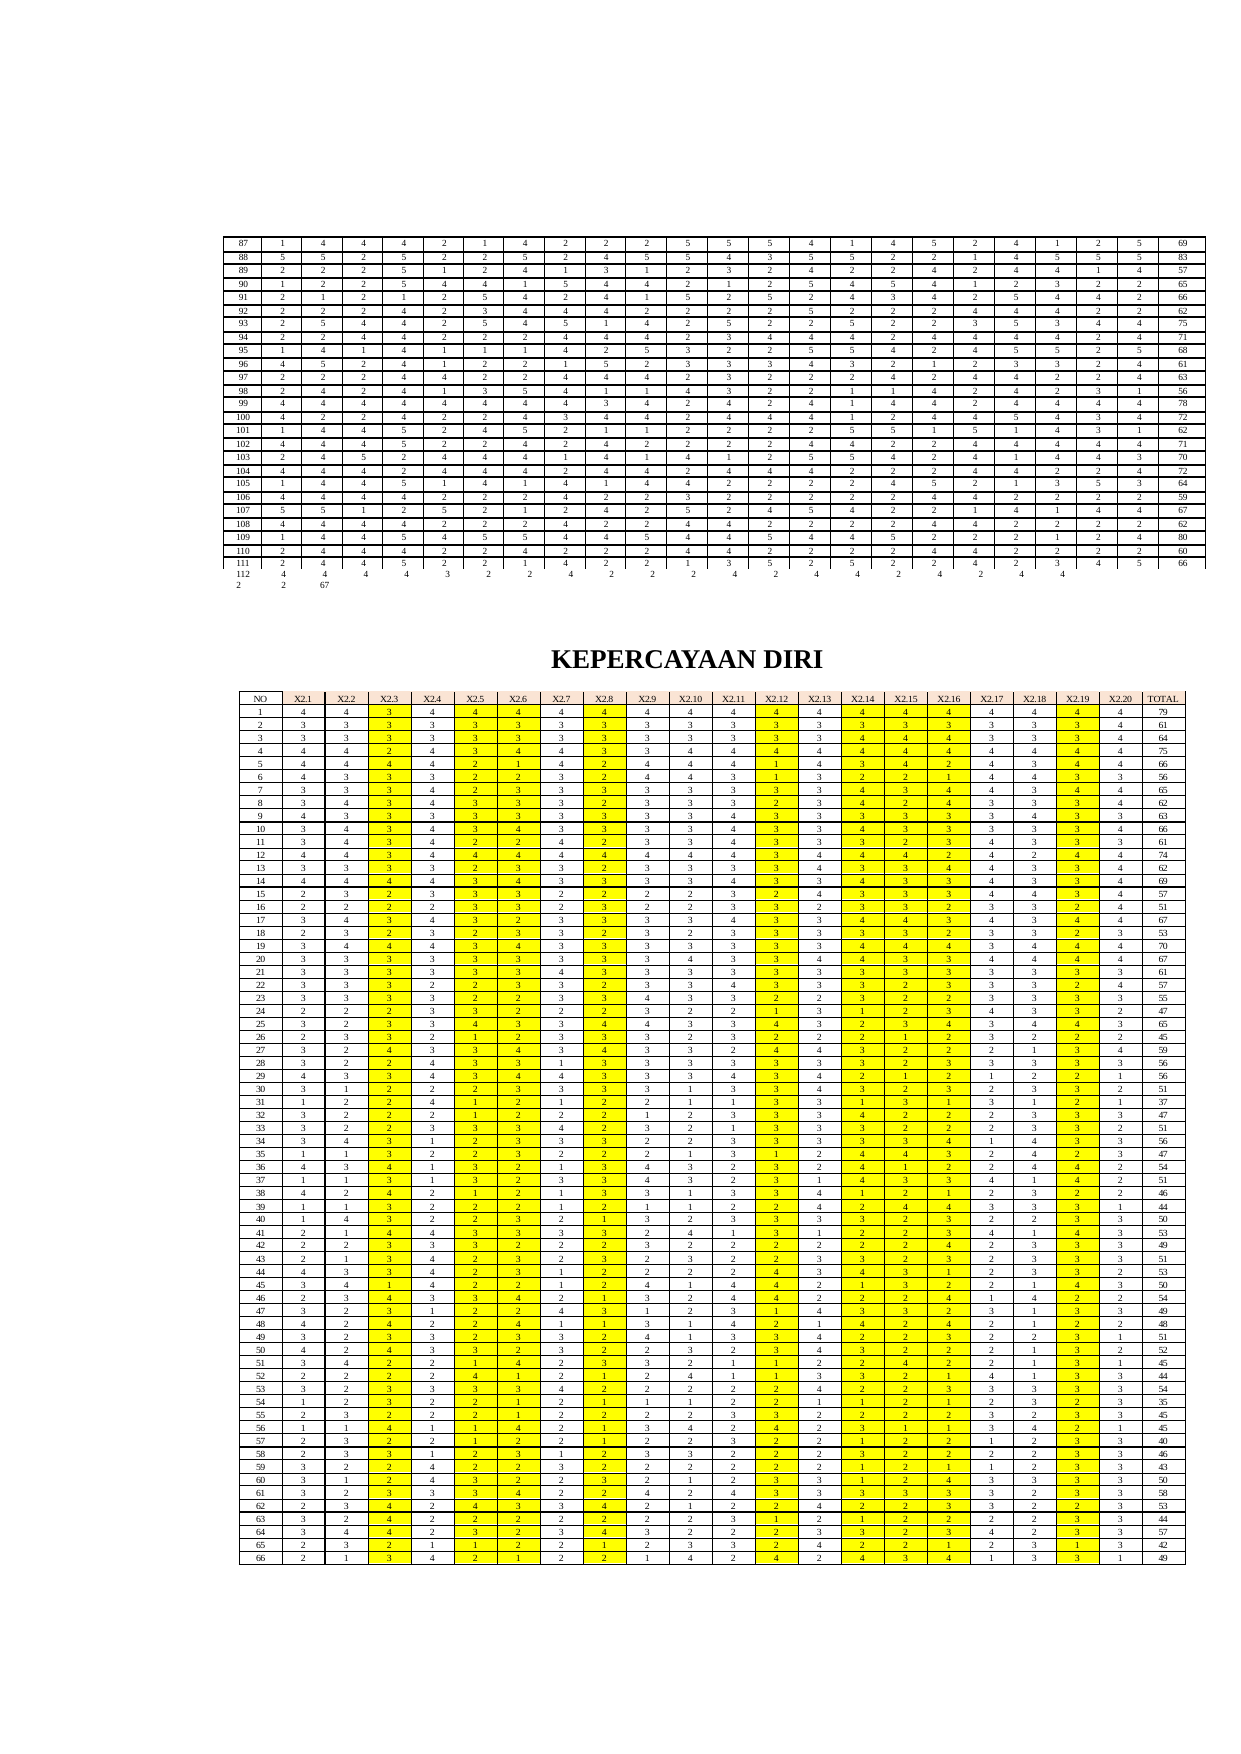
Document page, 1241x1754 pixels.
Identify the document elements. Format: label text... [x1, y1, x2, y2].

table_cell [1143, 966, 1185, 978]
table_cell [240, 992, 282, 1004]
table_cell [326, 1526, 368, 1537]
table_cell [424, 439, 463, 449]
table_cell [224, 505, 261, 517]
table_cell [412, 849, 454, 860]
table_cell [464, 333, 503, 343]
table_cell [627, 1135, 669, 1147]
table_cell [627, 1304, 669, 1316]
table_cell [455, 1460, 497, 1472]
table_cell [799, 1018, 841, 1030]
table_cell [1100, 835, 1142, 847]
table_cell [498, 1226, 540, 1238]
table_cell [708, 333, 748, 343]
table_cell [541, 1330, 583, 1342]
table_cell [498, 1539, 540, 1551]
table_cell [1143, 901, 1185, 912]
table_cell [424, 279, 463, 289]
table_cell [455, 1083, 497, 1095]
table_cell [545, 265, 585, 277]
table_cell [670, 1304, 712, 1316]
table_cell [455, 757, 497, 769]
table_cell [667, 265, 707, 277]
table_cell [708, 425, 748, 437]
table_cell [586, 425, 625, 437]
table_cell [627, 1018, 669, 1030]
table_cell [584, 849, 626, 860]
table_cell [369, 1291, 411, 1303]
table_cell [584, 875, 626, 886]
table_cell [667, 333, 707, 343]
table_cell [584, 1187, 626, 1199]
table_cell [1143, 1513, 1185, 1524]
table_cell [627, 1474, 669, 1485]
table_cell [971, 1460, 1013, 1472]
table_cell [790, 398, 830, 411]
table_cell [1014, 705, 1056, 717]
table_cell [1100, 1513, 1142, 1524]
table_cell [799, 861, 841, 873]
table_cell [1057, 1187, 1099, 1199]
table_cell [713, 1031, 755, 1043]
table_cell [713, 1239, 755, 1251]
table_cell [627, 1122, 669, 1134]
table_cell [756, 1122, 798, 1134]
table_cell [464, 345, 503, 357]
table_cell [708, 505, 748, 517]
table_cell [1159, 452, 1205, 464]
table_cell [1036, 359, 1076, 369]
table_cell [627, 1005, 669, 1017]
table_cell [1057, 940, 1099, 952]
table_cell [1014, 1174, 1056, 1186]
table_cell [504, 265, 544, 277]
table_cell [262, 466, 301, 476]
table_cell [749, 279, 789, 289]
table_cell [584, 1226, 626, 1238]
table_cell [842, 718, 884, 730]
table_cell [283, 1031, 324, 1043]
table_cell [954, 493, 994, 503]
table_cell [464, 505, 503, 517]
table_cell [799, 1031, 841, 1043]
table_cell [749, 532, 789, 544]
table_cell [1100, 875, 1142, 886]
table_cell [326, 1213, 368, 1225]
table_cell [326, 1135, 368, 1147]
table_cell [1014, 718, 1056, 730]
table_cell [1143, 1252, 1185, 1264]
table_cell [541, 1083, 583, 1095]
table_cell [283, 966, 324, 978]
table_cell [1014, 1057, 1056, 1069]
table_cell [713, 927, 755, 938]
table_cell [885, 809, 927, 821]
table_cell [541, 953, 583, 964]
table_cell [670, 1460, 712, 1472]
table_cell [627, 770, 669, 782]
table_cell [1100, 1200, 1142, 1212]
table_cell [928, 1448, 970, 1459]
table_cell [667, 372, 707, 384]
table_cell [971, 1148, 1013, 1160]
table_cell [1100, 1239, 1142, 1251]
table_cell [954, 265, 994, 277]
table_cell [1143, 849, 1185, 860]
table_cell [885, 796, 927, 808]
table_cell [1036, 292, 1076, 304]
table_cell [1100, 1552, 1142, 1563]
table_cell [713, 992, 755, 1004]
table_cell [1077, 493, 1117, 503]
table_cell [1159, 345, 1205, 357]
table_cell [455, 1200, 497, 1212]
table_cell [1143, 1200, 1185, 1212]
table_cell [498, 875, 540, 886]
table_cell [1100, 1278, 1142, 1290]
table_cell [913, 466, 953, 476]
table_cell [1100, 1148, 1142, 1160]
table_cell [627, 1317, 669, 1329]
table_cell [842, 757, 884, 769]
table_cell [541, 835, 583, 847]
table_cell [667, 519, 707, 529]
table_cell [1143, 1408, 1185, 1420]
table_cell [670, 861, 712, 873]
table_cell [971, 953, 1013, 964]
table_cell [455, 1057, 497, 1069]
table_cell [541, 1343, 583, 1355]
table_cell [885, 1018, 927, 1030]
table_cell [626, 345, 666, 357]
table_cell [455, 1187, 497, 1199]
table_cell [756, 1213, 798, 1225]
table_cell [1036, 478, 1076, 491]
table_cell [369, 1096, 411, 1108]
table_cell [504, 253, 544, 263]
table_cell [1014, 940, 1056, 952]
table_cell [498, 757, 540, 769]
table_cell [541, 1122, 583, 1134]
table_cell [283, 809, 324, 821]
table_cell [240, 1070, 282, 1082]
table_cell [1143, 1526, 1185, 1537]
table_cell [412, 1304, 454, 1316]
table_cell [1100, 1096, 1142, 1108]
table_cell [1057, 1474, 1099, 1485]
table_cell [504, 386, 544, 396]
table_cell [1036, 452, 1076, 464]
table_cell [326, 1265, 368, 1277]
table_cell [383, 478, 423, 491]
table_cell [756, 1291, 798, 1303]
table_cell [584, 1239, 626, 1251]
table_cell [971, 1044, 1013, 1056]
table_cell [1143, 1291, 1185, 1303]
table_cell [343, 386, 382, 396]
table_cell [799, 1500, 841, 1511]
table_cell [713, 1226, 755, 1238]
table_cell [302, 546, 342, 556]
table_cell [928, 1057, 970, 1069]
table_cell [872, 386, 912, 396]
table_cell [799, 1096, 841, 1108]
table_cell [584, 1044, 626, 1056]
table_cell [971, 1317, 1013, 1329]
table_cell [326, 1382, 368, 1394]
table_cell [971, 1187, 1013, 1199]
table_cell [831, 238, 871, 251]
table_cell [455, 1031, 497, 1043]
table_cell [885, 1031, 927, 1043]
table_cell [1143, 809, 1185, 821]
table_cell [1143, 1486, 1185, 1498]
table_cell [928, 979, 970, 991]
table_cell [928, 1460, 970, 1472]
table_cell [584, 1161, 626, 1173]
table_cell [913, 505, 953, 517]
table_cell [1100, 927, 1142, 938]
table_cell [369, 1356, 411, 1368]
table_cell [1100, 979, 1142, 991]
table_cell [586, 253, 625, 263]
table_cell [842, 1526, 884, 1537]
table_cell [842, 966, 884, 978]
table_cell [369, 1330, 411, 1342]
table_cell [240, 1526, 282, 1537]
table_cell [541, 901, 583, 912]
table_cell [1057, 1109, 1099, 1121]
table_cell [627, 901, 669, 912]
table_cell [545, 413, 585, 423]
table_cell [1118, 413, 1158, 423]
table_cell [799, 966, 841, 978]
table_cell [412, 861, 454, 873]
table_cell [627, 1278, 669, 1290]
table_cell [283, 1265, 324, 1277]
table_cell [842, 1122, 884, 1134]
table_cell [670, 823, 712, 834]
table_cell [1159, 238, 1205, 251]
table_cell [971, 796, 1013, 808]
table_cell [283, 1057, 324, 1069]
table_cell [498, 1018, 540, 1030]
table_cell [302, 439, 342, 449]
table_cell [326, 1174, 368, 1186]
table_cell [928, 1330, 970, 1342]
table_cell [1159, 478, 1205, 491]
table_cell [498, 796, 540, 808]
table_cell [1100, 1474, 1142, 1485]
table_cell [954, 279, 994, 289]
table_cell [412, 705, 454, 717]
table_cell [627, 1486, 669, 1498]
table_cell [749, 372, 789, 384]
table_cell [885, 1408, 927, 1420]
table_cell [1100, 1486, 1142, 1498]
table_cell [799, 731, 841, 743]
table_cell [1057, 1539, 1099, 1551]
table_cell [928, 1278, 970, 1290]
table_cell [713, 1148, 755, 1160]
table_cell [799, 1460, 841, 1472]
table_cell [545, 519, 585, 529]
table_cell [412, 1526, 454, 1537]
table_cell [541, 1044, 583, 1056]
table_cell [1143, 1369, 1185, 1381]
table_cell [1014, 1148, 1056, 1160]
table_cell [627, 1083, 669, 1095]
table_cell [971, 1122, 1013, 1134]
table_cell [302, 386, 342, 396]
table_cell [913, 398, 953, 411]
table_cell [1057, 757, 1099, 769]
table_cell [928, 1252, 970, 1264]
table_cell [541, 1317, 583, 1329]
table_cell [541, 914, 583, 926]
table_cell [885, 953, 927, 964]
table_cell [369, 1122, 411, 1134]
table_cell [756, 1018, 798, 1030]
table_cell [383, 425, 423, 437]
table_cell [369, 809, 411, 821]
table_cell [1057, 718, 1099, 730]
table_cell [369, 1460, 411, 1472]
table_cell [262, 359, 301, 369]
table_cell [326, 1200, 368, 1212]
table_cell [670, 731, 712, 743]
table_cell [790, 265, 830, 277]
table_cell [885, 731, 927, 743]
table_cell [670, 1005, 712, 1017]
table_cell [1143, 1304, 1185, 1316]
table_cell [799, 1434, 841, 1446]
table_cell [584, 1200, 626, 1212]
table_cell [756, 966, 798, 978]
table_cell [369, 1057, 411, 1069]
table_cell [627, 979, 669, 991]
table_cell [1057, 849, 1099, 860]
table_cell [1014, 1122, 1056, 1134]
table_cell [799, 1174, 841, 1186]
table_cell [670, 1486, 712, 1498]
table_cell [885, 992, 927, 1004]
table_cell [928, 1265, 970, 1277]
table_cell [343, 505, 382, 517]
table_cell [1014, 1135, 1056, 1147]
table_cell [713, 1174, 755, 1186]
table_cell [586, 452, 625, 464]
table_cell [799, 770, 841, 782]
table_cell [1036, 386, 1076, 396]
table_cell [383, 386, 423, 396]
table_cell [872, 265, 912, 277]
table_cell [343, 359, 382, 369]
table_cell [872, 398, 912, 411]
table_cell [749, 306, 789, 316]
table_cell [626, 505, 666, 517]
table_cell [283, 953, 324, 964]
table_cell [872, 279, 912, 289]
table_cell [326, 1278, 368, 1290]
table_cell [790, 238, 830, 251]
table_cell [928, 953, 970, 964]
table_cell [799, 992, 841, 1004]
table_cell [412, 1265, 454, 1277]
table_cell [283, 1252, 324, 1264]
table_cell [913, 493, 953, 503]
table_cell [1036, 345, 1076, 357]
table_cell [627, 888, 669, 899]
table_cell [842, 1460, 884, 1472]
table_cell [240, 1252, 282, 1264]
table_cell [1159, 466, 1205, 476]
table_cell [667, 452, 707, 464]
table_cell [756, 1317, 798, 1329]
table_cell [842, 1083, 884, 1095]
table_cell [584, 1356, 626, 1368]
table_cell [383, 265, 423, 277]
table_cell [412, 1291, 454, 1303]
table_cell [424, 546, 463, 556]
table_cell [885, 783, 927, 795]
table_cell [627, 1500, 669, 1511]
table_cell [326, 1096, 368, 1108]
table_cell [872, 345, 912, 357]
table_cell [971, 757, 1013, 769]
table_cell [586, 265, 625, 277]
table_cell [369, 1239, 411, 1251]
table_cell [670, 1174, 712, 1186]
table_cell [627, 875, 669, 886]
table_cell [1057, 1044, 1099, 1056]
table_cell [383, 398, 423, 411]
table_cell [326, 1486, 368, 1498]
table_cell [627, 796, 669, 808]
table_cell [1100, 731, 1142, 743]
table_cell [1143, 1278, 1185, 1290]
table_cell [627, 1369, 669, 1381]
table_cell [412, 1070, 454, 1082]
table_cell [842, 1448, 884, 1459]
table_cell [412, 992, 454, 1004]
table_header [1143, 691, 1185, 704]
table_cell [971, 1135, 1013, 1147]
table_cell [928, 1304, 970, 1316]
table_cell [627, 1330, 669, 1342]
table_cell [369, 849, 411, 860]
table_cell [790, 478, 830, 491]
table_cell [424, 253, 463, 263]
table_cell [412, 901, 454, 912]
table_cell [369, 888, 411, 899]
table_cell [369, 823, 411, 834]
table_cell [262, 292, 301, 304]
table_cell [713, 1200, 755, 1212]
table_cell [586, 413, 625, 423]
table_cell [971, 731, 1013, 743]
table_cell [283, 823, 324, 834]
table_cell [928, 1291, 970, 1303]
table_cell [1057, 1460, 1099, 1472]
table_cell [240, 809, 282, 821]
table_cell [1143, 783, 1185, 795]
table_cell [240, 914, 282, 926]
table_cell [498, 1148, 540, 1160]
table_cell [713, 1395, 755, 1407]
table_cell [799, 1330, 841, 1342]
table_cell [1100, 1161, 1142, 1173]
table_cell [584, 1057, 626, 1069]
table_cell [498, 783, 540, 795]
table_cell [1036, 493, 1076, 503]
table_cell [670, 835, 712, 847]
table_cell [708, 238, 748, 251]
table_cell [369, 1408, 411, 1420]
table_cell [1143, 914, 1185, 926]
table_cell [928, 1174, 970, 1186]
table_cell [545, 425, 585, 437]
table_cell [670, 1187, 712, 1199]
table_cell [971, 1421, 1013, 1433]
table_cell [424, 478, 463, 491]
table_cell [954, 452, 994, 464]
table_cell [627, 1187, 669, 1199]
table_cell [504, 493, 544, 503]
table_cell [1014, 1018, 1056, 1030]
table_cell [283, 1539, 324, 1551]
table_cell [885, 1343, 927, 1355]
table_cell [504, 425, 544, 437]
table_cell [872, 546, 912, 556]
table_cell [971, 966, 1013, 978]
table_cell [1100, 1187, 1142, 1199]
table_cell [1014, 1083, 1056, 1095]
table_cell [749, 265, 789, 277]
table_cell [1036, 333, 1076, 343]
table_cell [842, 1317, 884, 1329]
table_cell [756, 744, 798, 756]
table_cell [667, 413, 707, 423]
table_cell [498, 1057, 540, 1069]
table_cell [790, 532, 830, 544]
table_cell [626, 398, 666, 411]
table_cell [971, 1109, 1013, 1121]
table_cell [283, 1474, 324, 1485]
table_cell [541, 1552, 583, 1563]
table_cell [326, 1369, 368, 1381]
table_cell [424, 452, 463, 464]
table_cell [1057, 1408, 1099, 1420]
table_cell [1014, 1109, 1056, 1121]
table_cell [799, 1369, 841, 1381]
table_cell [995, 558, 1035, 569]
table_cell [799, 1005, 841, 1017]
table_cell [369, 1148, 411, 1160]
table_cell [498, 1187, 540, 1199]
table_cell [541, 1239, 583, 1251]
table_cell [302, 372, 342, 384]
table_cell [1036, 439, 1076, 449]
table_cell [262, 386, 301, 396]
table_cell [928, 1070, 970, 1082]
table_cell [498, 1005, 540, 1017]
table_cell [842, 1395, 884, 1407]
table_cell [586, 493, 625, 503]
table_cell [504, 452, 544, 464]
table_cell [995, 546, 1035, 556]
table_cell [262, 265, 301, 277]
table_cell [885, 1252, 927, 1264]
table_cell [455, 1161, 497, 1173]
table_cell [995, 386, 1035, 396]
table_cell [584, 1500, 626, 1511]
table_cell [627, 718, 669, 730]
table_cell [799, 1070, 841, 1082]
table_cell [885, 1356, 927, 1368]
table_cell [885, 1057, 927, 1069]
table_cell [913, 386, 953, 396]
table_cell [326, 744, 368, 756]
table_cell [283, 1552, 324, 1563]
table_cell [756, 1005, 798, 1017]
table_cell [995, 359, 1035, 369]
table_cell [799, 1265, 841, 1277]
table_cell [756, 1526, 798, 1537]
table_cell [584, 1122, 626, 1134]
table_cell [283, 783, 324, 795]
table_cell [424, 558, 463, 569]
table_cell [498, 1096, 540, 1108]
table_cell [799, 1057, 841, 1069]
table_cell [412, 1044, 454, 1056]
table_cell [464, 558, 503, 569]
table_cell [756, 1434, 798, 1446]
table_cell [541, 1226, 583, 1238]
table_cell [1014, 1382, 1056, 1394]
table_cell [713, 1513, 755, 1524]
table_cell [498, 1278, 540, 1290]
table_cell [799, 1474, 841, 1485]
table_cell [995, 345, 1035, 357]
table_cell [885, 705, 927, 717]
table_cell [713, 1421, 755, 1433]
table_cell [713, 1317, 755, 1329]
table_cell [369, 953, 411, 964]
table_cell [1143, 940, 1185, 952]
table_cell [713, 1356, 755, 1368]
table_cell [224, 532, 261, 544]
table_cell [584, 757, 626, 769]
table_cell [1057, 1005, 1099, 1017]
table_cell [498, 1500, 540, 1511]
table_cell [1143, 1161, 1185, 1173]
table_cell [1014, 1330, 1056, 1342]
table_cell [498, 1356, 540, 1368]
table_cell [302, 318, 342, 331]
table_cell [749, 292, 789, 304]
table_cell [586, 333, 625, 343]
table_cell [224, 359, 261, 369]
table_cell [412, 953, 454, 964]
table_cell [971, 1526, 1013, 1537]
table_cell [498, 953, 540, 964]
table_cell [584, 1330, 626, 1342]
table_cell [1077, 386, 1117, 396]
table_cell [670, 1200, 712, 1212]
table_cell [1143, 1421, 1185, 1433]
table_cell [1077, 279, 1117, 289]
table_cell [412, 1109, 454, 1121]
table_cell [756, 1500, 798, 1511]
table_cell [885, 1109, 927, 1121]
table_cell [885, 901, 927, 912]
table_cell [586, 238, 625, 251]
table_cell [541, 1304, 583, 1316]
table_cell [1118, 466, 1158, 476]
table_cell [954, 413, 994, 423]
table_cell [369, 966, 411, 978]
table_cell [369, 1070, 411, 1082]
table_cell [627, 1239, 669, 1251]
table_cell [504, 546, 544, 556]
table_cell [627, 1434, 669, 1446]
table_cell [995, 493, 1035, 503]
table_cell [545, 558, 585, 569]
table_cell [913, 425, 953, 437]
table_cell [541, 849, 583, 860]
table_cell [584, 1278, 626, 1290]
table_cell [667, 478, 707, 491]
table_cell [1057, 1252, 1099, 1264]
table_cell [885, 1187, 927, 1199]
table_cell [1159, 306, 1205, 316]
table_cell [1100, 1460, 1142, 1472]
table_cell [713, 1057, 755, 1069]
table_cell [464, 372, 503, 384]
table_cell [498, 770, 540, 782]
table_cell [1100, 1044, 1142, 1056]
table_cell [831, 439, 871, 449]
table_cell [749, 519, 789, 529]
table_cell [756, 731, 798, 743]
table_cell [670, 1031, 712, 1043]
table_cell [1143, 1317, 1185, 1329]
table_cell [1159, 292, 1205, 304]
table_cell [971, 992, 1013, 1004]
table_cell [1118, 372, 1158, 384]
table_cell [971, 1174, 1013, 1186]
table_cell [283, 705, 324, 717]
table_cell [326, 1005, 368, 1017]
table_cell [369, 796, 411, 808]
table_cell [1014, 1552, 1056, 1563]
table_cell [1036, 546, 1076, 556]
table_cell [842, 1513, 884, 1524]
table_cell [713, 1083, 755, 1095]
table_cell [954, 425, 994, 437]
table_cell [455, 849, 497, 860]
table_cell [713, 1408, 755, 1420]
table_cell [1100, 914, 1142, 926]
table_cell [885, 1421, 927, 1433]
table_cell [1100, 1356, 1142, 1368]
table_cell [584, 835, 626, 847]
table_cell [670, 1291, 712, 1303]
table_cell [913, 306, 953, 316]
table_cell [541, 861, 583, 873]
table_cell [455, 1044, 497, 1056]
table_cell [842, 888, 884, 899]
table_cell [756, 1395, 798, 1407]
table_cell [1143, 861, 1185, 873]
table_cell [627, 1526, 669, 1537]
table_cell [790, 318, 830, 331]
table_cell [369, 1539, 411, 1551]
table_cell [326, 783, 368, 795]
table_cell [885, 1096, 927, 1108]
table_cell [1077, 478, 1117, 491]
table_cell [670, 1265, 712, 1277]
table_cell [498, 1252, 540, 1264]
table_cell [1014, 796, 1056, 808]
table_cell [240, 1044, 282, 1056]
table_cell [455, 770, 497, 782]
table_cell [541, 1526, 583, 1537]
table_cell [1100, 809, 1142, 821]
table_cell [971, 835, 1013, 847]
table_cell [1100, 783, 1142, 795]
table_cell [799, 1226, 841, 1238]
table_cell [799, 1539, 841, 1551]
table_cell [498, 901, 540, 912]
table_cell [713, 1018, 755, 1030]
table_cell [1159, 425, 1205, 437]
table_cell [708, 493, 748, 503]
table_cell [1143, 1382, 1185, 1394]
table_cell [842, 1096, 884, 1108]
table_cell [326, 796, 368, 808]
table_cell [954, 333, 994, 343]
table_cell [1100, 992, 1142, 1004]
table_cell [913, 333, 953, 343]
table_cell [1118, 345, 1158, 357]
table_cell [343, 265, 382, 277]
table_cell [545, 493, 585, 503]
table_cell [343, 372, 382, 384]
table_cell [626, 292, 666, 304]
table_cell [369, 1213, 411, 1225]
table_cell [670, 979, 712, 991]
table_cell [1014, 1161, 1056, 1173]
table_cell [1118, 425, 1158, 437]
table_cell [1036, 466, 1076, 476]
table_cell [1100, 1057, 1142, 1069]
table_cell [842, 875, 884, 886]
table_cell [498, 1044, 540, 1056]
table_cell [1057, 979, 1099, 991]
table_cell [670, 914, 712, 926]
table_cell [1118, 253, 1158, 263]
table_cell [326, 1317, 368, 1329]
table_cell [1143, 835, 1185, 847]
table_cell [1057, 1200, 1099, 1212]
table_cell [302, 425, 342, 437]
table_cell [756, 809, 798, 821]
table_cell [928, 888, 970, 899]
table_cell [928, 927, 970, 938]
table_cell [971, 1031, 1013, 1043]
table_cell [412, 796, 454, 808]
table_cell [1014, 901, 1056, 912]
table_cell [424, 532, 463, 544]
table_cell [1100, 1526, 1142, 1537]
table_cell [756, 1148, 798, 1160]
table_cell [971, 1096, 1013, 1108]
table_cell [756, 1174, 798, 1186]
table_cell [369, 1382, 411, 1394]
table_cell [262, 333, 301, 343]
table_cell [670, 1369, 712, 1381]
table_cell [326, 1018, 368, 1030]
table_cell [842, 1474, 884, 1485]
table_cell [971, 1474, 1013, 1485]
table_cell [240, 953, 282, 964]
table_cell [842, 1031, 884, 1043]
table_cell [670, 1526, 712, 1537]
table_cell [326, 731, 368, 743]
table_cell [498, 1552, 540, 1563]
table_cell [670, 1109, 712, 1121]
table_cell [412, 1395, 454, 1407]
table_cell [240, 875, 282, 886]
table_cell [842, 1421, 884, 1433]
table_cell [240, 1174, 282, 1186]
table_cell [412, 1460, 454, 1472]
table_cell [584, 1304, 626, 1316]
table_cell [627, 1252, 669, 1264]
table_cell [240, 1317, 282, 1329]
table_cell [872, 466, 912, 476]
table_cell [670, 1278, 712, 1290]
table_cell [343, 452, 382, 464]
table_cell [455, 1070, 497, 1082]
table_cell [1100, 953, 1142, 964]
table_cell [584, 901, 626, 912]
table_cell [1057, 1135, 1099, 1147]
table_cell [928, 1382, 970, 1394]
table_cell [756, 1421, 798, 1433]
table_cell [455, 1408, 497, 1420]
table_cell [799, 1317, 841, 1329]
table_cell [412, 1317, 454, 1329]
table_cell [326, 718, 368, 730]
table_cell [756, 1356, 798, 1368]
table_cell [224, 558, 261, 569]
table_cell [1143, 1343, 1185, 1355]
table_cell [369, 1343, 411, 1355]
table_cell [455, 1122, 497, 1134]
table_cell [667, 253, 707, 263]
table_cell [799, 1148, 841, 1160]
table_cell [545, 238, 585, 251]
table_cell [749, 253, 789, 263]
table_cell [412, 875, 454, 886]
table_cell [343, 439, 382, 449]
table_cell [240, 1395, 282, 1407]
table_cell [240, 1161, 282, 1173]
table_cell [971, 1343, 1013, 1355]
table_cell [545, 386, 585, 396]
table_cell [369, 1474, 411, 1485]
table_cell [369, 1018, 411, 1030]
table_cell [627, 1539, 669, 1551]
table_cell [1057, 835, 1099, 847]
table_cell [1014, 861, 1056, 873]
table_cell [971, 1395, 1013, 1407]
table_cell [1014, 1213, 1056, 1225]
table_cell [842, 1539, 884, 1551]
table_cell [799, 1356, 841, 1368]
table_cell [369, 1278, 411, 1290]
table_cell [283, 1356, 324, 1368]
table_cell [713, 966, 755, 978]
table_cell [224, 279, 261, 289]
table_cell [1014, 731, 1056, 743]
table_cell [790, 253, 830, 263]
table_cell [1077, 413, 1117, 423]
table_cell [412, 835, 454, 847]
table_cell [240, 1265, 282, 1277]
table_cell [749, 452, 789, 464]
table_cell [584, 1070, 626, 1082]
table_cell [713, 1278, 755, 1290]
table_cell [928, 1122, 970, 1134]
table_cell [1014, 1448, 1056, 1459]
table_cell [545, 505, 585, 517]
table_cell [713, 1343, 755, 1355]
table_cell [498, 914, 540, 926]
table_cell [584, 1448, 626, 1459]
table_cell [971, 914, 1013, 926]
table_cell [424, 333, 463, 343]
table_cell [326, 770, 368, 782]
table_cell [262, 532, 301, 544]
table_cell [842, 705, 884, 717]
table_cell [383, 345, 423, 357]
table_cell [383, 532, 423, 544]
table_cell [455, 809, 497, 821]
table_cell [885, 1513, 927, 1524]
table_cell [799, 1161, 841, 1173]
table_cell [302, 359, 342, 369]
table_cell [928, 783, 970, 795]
list KEPERCAYAAN DIRI [311, 643, 1063, 674]
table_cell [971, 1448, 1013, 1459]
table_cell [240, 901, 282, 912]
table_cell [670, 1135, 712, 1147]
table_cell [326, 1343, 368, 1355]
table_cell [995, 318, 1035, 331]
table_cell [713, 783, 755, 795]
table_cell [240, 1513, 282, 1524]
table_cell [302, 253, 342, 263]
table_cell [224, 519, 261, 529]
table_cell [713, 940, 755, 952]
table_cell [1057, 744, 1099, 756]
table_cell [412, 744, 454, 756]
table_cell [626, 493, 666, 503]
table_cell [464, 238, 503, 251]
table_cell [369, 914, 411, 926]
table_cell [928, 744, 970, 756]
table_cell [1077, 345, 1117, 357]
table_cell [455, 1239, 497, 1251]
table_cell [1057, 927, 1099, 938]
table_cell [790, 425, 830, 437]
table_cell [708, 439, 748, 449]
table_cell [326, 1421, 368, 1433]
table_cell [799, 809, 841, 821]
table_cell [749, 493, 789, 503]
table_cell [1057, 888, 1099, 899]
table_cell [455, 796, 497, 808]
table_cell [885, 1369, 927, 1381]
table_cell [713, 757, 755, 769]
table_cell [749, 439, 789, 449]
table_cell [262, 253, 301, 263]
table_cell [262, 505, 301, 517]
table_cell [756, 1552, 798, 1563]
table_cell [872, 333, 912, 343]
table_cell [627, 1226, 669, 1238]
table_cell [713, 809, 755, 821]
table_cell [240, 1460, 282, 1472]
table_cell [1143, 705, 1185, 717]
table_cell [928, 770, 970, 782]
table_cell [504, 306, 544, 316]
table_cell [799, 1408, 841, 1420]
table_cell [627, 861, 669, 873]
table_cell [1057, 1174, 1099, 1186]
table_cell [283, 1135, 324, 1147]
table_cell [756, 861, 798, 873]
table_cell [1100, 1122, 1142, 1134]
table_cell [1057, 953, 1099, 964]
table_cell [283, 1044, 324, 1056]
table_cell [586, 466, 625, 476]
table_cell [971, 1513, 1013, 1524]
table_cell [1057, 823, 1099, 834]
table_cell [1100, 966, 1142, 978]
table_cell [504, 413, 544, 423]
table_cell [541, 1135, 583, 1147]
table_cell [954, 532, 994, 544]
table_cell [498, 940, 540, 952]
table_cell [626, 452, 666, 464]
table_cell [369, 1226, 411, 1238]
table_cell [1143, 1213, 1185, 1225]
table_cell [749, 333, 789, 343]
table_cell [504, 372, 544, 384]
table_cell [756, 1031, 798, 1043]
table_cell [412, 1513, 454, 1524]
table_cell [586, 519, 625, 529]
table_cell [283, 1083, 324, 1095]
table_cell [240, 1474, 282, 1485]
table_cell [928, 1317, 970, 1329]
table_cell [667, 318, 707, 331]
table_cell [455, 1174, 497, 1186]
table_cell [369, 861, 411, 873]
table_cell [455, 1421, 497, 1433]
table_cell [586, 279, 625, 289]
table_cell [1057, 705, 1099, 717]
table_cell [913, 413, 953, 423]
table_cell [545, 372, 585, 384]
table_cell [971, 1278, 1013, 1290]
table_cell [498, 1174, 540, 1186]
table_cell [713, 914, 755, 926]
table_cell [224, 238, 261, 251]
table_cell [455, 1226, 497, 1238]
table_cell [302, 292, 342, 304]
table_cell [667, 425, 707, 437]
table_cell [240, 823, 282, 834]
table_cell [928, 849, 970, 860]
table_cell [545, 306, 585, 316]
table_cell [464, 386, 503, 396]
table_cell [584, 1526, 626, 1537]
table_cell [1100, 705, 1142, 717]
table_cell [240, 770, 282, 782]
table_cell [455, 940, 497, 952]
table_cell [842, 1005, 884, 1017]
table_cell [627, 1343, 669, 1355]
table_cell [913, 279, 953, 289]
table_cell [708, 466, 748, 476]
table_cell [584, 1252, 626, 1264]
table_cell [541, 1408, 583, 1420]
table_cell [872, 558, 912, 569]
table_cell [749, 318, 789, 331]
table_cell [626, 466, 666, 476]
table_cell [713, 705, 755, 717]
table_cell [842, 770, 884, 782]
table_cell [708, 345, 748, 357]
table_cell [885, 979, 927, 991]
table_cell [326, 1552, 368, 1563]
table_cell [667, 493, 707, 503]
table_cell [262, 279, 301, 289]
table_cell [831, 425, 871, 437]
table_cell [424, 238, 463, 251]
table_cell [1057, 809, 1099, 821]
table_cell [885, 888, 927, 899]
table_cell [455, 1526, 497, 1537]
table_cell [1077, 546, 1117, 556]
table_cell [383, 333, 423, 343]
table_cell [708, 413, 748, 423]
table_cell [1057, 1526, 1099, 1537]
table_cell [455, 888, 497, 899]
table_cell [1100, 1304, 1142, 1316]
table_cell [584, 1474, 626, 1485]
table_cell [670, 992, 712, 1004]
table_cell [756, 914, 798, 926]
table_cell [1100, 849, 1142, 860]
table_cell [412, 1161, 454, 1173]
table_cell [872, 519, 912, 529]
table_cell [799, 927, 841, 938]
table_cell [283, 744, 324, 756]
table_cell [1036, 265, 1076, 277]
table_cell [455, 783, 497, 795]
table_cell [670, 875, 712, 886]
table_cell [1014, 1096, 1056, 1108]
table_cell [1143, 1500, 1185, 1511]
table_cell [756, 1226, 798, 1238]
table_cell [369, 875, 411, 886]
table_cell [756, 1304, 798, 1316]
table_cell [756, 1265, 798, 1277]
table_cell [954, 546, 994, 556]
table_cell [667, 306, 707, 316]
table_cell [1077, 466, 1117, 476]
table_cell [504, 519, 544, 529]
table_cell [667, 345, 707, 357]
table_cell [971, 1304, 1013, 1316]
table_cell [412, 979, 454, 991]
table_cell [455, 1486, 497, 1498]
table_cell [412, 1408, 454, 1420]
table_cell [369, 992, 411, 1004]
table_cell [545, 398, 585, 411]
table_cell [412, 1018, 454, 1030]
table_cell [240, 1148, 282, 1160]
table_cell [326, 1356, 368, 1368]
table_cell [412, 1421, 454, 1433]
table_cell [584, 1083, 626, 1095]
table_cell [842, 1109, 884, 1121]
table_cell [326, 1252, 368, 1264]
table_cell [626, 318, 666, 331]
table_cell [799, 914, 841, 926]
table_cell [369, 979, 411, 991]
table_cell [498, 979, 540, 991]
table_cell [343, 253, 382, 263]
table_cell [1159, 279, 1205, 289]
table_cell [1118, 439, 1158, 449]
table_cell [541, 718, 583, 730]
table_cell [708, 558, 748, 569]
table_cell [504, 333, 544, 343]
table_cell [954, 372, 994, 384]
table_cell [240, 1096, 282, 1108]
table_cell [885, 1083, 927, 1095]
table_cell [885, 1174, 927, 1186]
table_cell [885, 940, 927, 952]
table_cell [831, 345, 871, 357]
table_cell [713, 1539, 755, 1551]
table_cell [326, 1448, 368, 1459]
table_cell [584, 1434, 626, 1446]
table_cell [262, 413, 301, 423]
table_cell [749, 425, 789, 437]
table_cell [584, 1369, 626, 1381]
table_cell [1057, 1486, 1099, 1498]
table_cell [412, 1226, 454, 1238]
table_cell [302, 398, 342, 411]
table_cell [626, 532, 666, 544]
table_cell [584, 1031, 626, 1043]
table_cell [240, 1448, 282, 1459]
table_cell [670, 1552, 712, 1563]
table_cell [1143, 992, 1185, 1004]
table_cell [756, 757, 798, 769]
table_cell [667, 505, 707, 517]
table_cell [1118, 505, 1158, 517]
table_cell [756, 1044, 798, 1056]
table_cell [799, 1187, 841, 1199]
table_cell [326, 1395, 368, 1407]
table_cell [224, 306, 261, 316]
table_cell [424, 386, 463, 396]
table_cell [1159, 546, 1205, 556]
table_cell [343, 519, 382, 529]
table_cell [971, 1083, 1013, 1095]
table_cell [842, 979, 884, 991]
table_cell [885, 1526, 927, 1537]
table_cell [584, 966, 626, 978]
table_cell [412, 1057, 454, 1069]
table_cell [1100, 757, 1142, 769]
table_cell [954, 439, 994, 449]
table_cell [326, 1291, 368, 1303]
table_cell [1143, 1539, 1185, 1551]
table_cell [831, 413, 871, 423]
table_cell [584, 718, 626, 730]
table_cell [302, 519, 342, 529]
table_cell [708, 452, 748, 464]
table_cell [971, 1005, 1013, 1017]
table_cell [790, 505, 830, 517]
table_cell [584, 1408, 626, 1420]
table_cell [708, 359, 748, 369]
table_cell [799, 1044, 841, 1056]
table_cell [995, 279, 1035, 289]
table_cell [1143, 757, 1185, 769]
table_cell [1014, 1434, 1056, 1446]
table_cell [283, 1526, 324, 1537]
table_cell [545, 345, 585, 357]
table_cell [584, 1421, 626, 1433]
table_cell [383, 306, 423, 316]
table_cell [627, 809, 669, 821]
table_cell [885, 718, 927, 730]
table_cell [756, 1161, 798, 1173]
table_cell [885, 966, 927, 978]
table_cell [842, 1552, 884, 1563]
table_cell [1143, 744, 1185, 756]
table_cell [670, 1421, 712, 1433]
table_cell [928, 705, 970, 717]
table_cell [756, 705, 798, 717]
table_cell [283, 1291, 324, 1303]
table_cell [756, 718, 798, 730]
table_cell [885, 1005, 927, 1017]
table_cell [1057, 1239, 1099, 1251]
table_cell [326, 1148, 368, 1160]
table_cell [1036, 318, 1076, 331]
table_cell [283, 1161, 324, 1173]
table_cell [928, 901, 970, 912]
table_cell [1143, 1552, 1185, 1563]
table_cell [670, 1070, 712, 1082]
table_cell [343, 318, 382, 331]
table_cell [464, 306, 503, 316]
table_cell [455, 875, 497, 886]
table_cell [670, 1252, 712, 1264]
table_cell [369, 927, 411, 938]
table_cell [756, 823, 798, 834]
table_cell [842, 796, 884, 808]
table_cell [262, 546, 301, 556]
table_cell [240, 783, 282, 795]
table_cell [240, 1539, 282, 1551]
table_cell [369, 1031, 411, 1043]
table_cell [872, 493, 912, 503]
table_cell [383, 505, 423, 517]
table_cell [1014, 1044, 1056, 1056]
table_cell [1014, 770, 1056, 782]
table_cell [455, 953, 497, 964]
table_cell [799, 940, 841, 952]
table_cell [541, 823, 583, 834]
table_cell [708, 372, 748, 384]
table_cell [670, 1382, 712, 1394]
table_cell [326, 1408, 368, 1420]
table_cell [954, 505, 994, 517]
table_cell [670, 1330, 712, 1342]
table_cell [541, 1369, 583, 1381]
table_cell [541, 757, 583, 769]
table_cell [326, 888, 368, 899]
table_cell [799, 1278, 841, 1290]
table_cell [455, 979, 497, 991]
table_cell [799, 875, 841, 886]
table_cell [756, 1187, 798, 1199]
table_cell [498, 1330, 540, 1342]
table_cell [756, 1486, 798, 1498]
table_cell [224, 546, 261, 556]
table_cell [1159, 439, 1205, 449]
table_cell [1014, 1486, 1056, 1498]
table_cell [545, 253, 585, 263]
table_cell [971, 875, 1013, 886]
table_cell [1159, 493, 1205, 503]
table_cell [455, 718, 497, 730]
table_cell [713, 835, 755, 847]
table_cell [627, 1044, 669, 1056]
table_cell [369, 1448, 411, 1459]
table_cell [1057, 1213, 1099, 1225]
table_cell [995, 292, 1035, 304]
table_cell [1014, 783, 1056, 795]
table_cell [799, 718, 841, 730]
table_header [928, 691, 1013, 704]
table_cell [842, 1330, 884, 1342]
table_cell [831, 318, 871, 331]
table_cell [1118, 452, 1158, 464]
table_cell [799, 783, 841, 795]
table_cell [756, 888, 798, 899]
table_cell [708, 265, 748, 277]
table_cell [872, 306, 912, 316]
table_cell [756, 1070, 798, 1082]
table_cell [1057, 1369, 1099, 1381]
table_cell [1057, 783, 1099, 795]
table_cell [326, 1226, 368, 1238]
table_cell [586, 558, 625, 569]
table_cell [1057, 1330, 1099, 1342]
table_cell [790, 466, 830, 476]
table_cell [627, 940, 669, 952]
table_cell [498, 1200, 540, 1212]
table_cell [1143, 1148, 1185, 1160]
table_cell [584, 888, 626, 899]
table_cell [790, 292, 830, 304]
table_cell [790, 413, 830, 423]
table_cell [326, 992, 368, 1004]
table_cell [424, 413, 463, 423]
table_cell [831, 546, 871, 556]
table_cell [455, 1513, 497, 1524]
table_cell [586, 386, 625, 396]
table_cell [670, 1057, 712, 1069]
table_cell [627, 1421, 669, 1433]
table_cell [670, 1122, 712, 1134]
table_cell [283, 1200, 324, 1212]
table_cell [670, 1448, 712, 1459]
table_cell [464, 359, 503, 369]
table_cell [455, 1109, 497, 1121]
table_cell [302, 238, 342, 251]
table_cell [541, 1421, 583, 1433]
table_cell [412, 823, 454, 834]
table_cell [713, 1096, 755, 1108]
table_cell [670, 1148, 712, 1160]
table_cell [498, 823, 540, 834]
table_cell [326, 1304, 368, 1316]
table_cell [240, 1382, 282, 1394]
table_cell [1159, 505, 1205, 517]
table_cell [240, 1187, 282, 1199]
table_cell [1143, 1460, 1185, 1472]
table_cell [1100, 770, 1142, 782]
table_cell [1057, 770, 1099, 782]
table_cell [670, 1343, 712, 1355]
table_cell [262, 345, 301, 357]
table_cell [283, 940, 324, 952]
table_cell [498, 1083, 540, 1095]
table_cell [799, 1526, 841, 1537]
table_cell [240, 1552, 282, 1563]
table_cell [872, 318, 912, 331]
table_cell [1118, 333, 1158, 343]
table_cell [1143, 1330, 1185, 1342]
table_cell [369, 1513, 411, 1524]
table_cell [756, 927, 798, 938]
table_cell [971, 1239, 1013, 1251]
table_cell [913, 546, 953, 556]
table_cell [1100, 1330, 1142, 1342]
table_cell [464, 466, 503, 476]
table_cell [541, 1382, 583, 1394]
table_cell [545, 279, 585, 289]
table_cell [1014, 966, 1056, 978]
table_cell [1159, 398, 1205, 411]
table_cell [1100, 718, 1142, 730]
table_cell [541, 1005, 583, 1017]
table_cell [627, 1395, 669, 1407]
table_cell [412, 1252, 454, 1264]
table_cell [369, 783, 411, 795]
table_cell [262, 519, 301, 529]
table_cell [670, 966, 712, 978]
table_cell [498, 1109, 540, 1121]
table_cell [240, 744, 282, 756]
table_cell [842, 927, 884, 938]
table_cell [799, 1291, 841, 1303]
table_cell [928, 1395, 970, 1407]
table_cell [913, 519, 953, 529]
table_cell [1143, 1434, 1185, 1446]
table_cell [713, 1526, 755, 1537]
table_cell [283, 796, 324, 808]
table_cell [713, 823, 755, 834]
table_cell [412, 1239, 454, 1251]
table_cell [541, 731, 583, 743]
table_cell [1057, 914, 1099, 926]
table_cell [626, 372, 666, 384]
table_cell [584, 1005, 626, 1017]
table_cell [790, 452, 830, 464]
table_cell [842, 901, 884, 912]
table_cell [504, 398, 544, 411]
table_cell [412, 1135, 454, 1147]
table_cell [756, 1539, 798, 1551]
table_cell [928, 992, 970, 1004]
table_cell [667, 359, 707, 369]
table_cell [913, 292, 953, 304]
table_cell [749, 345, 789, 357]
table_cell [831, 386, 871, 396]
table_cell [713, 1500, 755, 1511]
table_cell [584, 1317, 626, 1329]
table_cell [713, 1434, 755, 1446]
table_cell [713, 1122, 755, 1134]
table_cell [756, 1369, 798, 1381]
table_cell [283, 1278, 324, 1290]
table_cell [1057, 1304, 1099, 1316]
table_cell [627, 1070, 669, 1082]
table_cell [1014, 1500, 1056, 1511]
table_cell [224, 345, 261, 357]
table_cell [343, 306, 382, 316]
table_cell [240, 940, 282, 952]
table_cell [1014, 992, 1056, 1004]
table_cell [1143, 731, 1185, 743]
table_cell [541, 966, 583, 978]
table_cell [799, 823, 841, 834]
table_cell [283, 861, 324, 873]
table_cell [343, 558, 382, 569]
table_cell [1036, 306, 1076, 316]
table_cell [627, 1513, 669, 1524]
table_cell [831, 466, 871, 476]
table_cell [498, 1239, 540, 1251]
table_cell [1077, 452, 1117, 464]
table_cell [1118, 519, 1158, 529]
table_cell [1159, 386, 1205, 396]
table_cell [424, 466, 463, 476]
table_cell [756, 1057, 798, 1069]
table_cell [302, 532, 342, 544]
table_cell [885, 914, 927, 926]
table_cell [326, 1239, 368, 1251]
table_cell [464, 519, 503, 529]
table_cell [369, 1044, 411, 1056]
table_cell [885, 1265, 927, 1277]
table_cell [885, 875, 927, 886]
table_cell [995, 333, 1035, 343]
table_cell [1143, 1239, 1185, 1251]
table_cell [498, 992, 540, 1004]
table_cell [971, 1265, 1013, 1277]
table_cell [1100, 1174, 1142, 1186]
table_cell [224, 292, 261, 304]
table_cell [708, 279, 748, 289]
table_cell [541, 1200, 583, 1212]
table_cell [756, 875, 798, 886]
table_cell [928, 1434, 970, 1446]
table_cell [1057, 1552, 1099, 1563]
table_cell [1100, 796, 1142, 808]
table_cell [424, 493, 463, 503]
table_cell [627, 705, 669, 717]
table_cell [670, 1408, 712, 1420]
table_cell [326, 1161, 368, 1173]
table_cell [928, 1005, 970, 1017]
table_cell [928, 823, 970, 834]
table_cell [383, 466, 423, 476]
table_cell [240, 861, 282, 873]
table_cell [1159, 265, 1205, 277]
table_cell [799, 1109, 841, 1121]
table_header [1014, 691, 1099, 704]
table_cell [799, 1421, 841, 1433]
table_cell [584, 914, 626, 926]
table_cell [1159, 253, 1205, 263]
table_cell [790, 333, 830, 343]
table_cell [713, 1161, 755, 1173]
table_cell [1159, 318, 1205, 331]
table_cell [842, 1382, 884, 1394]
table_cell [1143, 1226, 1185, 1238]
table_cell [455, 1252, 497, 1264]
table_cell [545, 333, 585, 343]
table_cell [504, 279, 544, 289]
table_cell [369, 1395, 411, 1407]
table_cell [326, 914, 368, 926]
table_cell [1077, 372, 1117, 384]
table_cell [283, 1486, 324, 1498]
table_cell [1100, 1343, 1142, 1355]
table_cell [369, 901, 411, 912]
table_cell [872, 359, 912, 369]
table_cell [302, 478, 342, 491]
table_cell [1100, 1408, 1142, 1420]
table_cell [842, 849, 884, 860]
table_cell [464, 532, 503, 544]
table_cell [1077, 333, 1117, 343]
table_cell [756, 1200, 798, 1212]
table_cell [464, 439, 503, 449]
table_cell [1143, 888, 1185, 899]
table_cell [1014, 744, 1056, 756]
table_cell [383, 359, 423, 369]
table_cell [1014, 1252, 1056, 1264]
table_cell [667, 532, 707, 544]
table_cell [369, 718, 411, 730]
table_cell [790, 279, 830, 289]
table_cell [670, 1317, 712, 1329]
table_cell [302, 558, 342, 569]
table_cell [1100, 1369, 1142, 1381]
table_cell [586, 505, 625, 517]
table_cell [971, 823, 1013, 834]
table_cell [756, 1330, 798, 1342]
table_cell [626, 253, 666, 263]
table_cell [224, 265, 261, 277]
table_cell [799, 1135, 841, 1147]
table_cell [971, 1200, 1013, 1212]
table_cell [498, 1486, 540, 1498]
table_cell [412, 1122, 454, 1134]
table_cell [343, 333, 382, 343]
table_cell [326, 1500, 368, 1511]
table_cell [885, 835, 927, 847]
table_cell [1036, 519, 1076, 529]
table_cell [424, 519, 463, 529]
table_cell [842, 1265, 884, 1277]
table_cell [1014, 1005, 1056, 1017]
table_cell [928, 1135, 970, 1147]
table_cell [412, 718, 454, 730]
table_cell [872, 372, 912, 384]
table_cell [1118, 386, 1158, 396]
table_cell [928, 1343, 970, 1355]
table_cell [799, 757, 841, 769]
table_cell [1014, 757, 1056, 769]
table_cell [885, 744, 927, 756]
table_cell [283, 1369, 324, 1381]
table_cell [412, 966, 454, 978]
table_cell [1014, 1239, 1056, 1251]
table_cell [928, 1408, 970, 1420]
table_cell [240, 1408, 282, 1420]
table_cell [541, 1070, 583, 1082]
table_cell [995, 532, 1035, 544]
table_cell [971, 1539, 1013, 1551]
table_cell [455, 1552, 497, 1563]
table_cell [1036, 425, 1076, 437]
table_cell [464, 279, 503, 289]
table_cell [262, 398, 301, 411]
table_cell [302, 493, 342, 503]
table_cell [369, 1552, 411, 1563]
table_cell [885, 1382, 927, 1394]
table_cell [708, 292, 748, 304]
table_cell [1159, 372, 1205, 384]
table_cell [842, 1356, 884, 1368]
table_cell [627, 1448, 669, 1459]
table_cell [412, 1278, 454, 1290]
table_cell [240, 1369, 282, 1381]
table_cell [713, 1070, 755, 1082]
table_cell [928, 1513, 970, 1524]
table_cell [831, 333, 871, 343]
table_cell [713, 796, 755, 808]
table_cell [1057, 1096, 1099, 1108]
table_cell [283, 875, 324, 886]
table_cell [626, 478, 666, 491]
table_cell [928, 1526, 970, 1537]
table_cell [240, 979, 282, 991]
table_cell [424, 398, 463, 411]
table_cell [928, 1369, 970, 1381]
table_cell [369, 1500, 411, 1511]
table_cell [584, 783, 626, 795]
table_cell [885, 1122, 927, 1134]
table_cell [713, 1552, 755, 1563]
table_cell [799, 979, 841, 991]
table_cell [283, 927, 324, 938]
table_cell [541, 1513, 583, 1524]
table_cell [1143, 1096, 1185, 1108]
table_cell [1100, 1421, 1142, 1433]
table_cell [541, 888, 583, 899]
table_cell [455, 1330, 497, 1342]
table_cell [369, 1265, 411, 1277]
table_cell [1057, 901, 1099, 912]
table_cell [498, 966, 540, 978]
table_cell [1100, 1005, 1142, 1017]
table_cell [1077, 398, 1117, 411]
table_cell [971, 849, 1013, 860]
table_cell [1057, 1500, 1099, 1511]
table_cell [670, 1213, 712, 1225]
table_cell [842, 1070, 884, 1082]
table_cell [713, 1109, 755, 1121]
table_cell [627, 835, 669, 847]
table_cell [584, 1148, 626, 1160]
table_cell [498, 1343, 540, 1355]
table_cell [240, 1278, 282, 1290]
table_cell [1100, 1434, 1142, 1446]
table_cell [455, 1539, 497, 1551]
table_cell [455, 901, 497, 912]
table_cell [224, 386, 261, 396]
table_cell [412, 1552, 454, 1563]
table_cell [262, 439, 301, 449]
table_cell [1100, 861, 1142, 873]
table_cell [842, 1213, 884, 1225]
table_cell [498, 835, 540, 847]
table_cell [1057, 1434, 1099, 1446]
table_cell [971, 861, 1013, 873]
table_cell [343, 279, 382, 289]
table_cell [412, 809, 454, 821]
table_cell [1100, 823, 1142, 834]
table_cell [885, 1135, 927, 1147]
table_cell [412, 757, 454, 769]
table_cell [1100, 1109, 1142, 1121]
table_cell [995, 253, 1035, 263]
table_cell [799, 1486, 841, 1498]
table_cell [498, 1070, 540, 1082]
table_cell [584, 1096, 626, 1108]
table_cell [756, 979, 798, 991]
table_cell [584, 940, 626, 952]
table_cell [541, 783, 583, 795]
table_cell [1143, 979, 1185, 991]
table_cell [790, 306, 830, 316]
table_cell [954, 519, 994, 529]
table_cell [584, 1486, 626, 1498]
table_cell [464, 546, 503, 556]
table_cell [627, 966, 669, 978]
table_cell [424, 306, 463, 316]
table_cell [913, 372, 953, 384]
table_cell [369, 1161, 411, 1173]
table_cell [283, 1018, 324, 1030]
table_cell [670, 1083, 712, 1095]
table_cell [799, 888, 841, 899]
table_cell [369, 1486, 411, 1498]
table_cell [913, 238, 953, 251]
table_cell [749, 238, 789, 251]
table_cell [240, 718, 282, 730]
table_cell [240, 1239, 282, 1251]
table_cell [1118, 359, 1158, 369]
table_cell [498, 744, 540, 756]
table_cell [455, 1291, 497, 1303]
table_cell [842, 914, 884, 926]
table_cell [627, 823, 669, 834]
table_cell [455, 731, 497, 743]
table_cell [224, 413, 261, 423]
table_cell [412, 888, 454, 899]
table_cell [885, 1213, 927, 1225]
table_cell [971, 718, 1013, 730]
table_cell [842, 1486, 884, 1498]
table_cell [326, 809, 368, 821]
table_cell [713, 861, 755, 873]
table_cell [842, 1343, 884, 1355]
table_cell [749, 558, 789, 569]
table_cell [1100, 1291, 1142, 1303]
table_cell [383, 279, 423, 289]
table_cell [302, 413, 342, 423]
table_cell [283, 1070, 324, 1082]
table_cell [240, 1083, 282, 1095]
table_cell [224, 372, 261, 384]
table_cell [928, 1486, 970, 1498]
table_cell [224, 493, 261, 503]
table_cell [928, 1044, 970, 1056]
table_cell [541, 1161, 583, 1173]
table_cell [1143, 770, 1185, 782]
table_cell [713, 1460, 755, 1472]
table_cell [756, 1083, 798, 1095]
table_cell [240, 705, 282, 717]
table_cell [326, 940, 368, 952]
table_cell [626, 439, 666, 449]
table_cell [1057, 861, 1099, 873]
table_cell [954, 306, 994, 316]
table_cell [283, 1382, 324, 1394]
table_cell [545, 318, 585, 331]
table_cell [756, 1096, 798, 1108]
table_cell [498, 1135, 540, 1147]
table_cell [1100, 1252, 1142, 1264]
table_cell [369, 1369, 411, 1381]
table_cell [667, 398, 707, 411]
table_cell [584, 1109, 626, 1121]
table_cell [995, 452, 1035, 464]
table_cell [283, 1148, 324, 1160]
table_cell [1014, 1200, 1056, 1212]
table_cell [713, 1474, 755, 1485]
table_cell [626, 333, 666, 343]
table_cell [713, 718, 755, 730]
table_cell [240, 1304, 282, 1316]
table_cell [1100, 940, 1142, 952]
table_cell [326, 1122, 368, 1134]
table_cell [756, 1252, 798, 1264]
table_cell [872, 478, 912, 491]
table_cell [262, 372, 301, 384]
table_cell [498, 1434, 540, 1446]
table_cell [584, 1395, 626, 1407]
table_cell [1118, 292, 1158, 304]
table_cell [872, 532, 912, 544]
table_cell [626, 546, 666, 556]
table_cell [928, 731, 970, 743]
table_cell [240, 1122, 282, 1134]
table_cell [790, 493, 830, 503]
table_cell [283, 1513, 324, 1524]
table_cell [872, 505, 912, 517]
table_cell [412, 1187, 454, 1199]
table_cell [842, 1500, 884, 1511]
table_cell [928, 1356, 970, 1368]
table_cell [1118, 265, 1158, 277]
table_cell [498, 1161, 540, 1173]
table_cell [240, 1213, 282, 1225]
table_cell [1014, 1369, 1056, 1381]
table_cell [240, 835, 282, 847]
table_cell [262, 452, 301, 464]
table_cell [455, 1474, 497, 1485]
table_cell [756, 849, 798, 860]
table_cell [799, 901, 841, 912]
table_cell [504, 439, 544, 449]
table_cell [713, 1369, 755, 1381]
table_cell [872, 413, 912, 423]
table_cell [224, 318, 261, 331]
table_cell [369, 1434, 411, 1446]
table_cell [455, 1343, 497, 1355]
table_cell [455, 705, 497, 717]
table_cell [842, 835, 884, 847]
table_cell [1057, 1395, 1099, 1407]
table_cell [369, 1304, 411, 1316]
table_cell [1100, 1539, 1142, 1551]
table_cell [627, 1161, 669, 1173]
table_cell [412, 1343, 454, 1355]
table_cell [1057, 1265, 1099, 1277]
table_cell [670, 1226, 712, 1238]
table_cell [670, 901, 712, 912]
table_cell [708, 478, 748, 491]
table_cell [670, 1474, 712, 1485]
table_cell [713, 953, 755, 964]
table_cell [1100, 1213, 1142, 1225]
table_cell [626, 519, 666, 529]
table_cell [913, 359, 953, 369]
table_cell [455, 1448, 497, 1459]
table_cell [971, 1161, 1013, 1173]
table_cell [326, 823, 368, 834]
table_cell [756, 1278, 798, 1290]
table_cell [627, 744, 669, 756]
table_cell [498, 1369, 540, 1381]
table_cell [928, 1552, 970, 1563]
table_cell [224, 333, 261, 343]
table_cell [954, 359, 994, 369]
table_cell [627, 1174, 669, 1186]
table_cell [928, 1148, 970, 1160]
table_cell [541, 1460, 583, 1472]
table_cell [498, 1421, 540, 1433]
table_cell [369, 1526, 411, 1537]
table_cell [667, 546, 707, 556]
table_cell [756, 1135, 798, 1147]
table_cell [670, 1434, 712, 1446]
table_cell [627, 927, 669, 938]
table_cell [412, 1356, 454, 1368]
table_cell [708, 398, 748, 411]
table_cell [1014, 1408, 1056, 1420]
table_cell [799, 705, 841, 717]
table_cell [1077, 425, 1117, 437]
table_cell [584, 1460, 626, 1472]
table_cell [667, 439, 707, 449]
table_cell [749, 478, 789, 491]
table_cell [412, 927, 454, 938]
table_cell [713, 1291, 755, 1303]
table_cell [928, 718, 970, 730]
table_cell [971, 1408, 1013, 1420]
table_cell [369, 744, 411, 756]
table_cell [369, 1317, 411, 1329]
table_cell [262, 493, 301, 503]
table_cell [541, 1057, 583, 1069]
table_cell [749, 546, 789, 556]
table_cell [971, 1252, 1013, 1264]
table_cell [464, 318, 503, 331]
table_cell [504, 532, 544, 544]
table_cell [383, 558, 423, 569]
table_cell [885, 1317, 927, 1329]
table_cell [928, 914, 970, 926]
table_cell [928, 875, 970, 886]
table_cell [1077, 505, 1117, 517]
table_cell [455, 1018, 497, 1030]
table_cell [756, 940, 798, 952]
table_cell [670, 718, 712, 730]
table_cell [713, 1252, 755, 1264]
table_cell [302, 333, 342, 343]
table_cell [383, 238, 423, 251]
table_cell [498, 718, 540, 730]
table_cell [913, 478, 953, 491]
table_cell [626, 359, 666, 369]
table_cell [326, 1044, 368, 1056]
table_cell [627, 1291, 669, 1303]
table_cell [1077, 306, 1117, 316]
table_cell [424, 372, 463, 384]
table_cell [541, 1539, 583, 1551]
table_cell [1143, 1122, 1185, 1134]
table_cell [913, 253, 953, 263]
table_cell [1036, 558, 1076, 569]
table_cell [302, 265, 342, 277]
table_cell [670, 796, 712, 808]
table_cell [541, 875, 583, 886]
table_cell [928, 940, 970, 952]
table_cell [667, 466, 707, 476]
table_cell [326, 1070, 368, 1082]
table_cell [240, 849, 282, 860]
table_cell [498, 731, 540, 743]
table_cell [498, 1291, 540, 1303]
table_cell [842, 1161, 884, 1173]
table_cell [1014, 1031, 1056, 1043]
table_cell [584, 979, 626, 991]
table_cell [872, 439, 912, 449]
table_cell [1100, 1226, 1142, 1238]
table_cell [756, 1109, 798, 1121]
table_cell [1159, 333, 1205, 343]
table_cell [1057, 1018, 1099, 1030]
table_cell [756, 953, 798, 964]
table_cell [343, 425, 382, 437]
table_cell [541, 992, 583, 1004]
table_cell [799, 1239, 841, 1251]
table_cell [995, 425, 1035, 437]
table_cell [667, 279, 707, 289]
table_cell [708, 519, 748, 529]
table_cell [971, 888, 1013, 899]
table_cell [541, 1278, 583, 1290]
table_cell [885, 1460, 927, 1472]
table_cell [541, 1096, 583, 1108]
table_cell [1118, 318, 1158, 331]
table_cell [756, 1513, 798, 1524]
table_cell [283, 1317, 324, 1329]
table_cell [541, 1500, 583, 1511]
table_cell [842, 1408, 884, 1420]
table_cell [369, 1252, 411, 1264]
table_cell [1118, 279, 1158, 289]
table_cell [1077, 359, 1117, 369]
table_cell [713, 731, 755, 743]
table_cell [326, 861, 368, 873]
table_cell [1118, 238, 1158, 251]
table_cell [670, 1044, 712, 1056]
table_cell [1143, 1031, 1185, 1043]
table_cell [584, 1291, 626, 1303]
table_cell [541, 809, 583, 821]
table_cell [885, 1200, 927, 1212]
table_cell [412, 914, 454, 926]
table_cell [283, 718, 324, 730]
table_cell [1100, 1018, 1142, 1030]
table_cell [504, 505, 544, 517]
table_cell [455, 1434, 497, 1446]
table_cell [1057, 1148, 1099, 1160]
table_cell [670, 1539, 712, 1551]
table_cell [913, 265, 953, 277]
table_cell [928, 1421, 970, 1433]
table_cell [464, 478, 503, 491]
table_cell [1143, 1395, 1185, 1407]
text 112 4 4 4 4 3 2 2 4 2 2 2 4 2 4 4 2 4 2 4 4 2 2 67 [236, 569, 1063, 591]
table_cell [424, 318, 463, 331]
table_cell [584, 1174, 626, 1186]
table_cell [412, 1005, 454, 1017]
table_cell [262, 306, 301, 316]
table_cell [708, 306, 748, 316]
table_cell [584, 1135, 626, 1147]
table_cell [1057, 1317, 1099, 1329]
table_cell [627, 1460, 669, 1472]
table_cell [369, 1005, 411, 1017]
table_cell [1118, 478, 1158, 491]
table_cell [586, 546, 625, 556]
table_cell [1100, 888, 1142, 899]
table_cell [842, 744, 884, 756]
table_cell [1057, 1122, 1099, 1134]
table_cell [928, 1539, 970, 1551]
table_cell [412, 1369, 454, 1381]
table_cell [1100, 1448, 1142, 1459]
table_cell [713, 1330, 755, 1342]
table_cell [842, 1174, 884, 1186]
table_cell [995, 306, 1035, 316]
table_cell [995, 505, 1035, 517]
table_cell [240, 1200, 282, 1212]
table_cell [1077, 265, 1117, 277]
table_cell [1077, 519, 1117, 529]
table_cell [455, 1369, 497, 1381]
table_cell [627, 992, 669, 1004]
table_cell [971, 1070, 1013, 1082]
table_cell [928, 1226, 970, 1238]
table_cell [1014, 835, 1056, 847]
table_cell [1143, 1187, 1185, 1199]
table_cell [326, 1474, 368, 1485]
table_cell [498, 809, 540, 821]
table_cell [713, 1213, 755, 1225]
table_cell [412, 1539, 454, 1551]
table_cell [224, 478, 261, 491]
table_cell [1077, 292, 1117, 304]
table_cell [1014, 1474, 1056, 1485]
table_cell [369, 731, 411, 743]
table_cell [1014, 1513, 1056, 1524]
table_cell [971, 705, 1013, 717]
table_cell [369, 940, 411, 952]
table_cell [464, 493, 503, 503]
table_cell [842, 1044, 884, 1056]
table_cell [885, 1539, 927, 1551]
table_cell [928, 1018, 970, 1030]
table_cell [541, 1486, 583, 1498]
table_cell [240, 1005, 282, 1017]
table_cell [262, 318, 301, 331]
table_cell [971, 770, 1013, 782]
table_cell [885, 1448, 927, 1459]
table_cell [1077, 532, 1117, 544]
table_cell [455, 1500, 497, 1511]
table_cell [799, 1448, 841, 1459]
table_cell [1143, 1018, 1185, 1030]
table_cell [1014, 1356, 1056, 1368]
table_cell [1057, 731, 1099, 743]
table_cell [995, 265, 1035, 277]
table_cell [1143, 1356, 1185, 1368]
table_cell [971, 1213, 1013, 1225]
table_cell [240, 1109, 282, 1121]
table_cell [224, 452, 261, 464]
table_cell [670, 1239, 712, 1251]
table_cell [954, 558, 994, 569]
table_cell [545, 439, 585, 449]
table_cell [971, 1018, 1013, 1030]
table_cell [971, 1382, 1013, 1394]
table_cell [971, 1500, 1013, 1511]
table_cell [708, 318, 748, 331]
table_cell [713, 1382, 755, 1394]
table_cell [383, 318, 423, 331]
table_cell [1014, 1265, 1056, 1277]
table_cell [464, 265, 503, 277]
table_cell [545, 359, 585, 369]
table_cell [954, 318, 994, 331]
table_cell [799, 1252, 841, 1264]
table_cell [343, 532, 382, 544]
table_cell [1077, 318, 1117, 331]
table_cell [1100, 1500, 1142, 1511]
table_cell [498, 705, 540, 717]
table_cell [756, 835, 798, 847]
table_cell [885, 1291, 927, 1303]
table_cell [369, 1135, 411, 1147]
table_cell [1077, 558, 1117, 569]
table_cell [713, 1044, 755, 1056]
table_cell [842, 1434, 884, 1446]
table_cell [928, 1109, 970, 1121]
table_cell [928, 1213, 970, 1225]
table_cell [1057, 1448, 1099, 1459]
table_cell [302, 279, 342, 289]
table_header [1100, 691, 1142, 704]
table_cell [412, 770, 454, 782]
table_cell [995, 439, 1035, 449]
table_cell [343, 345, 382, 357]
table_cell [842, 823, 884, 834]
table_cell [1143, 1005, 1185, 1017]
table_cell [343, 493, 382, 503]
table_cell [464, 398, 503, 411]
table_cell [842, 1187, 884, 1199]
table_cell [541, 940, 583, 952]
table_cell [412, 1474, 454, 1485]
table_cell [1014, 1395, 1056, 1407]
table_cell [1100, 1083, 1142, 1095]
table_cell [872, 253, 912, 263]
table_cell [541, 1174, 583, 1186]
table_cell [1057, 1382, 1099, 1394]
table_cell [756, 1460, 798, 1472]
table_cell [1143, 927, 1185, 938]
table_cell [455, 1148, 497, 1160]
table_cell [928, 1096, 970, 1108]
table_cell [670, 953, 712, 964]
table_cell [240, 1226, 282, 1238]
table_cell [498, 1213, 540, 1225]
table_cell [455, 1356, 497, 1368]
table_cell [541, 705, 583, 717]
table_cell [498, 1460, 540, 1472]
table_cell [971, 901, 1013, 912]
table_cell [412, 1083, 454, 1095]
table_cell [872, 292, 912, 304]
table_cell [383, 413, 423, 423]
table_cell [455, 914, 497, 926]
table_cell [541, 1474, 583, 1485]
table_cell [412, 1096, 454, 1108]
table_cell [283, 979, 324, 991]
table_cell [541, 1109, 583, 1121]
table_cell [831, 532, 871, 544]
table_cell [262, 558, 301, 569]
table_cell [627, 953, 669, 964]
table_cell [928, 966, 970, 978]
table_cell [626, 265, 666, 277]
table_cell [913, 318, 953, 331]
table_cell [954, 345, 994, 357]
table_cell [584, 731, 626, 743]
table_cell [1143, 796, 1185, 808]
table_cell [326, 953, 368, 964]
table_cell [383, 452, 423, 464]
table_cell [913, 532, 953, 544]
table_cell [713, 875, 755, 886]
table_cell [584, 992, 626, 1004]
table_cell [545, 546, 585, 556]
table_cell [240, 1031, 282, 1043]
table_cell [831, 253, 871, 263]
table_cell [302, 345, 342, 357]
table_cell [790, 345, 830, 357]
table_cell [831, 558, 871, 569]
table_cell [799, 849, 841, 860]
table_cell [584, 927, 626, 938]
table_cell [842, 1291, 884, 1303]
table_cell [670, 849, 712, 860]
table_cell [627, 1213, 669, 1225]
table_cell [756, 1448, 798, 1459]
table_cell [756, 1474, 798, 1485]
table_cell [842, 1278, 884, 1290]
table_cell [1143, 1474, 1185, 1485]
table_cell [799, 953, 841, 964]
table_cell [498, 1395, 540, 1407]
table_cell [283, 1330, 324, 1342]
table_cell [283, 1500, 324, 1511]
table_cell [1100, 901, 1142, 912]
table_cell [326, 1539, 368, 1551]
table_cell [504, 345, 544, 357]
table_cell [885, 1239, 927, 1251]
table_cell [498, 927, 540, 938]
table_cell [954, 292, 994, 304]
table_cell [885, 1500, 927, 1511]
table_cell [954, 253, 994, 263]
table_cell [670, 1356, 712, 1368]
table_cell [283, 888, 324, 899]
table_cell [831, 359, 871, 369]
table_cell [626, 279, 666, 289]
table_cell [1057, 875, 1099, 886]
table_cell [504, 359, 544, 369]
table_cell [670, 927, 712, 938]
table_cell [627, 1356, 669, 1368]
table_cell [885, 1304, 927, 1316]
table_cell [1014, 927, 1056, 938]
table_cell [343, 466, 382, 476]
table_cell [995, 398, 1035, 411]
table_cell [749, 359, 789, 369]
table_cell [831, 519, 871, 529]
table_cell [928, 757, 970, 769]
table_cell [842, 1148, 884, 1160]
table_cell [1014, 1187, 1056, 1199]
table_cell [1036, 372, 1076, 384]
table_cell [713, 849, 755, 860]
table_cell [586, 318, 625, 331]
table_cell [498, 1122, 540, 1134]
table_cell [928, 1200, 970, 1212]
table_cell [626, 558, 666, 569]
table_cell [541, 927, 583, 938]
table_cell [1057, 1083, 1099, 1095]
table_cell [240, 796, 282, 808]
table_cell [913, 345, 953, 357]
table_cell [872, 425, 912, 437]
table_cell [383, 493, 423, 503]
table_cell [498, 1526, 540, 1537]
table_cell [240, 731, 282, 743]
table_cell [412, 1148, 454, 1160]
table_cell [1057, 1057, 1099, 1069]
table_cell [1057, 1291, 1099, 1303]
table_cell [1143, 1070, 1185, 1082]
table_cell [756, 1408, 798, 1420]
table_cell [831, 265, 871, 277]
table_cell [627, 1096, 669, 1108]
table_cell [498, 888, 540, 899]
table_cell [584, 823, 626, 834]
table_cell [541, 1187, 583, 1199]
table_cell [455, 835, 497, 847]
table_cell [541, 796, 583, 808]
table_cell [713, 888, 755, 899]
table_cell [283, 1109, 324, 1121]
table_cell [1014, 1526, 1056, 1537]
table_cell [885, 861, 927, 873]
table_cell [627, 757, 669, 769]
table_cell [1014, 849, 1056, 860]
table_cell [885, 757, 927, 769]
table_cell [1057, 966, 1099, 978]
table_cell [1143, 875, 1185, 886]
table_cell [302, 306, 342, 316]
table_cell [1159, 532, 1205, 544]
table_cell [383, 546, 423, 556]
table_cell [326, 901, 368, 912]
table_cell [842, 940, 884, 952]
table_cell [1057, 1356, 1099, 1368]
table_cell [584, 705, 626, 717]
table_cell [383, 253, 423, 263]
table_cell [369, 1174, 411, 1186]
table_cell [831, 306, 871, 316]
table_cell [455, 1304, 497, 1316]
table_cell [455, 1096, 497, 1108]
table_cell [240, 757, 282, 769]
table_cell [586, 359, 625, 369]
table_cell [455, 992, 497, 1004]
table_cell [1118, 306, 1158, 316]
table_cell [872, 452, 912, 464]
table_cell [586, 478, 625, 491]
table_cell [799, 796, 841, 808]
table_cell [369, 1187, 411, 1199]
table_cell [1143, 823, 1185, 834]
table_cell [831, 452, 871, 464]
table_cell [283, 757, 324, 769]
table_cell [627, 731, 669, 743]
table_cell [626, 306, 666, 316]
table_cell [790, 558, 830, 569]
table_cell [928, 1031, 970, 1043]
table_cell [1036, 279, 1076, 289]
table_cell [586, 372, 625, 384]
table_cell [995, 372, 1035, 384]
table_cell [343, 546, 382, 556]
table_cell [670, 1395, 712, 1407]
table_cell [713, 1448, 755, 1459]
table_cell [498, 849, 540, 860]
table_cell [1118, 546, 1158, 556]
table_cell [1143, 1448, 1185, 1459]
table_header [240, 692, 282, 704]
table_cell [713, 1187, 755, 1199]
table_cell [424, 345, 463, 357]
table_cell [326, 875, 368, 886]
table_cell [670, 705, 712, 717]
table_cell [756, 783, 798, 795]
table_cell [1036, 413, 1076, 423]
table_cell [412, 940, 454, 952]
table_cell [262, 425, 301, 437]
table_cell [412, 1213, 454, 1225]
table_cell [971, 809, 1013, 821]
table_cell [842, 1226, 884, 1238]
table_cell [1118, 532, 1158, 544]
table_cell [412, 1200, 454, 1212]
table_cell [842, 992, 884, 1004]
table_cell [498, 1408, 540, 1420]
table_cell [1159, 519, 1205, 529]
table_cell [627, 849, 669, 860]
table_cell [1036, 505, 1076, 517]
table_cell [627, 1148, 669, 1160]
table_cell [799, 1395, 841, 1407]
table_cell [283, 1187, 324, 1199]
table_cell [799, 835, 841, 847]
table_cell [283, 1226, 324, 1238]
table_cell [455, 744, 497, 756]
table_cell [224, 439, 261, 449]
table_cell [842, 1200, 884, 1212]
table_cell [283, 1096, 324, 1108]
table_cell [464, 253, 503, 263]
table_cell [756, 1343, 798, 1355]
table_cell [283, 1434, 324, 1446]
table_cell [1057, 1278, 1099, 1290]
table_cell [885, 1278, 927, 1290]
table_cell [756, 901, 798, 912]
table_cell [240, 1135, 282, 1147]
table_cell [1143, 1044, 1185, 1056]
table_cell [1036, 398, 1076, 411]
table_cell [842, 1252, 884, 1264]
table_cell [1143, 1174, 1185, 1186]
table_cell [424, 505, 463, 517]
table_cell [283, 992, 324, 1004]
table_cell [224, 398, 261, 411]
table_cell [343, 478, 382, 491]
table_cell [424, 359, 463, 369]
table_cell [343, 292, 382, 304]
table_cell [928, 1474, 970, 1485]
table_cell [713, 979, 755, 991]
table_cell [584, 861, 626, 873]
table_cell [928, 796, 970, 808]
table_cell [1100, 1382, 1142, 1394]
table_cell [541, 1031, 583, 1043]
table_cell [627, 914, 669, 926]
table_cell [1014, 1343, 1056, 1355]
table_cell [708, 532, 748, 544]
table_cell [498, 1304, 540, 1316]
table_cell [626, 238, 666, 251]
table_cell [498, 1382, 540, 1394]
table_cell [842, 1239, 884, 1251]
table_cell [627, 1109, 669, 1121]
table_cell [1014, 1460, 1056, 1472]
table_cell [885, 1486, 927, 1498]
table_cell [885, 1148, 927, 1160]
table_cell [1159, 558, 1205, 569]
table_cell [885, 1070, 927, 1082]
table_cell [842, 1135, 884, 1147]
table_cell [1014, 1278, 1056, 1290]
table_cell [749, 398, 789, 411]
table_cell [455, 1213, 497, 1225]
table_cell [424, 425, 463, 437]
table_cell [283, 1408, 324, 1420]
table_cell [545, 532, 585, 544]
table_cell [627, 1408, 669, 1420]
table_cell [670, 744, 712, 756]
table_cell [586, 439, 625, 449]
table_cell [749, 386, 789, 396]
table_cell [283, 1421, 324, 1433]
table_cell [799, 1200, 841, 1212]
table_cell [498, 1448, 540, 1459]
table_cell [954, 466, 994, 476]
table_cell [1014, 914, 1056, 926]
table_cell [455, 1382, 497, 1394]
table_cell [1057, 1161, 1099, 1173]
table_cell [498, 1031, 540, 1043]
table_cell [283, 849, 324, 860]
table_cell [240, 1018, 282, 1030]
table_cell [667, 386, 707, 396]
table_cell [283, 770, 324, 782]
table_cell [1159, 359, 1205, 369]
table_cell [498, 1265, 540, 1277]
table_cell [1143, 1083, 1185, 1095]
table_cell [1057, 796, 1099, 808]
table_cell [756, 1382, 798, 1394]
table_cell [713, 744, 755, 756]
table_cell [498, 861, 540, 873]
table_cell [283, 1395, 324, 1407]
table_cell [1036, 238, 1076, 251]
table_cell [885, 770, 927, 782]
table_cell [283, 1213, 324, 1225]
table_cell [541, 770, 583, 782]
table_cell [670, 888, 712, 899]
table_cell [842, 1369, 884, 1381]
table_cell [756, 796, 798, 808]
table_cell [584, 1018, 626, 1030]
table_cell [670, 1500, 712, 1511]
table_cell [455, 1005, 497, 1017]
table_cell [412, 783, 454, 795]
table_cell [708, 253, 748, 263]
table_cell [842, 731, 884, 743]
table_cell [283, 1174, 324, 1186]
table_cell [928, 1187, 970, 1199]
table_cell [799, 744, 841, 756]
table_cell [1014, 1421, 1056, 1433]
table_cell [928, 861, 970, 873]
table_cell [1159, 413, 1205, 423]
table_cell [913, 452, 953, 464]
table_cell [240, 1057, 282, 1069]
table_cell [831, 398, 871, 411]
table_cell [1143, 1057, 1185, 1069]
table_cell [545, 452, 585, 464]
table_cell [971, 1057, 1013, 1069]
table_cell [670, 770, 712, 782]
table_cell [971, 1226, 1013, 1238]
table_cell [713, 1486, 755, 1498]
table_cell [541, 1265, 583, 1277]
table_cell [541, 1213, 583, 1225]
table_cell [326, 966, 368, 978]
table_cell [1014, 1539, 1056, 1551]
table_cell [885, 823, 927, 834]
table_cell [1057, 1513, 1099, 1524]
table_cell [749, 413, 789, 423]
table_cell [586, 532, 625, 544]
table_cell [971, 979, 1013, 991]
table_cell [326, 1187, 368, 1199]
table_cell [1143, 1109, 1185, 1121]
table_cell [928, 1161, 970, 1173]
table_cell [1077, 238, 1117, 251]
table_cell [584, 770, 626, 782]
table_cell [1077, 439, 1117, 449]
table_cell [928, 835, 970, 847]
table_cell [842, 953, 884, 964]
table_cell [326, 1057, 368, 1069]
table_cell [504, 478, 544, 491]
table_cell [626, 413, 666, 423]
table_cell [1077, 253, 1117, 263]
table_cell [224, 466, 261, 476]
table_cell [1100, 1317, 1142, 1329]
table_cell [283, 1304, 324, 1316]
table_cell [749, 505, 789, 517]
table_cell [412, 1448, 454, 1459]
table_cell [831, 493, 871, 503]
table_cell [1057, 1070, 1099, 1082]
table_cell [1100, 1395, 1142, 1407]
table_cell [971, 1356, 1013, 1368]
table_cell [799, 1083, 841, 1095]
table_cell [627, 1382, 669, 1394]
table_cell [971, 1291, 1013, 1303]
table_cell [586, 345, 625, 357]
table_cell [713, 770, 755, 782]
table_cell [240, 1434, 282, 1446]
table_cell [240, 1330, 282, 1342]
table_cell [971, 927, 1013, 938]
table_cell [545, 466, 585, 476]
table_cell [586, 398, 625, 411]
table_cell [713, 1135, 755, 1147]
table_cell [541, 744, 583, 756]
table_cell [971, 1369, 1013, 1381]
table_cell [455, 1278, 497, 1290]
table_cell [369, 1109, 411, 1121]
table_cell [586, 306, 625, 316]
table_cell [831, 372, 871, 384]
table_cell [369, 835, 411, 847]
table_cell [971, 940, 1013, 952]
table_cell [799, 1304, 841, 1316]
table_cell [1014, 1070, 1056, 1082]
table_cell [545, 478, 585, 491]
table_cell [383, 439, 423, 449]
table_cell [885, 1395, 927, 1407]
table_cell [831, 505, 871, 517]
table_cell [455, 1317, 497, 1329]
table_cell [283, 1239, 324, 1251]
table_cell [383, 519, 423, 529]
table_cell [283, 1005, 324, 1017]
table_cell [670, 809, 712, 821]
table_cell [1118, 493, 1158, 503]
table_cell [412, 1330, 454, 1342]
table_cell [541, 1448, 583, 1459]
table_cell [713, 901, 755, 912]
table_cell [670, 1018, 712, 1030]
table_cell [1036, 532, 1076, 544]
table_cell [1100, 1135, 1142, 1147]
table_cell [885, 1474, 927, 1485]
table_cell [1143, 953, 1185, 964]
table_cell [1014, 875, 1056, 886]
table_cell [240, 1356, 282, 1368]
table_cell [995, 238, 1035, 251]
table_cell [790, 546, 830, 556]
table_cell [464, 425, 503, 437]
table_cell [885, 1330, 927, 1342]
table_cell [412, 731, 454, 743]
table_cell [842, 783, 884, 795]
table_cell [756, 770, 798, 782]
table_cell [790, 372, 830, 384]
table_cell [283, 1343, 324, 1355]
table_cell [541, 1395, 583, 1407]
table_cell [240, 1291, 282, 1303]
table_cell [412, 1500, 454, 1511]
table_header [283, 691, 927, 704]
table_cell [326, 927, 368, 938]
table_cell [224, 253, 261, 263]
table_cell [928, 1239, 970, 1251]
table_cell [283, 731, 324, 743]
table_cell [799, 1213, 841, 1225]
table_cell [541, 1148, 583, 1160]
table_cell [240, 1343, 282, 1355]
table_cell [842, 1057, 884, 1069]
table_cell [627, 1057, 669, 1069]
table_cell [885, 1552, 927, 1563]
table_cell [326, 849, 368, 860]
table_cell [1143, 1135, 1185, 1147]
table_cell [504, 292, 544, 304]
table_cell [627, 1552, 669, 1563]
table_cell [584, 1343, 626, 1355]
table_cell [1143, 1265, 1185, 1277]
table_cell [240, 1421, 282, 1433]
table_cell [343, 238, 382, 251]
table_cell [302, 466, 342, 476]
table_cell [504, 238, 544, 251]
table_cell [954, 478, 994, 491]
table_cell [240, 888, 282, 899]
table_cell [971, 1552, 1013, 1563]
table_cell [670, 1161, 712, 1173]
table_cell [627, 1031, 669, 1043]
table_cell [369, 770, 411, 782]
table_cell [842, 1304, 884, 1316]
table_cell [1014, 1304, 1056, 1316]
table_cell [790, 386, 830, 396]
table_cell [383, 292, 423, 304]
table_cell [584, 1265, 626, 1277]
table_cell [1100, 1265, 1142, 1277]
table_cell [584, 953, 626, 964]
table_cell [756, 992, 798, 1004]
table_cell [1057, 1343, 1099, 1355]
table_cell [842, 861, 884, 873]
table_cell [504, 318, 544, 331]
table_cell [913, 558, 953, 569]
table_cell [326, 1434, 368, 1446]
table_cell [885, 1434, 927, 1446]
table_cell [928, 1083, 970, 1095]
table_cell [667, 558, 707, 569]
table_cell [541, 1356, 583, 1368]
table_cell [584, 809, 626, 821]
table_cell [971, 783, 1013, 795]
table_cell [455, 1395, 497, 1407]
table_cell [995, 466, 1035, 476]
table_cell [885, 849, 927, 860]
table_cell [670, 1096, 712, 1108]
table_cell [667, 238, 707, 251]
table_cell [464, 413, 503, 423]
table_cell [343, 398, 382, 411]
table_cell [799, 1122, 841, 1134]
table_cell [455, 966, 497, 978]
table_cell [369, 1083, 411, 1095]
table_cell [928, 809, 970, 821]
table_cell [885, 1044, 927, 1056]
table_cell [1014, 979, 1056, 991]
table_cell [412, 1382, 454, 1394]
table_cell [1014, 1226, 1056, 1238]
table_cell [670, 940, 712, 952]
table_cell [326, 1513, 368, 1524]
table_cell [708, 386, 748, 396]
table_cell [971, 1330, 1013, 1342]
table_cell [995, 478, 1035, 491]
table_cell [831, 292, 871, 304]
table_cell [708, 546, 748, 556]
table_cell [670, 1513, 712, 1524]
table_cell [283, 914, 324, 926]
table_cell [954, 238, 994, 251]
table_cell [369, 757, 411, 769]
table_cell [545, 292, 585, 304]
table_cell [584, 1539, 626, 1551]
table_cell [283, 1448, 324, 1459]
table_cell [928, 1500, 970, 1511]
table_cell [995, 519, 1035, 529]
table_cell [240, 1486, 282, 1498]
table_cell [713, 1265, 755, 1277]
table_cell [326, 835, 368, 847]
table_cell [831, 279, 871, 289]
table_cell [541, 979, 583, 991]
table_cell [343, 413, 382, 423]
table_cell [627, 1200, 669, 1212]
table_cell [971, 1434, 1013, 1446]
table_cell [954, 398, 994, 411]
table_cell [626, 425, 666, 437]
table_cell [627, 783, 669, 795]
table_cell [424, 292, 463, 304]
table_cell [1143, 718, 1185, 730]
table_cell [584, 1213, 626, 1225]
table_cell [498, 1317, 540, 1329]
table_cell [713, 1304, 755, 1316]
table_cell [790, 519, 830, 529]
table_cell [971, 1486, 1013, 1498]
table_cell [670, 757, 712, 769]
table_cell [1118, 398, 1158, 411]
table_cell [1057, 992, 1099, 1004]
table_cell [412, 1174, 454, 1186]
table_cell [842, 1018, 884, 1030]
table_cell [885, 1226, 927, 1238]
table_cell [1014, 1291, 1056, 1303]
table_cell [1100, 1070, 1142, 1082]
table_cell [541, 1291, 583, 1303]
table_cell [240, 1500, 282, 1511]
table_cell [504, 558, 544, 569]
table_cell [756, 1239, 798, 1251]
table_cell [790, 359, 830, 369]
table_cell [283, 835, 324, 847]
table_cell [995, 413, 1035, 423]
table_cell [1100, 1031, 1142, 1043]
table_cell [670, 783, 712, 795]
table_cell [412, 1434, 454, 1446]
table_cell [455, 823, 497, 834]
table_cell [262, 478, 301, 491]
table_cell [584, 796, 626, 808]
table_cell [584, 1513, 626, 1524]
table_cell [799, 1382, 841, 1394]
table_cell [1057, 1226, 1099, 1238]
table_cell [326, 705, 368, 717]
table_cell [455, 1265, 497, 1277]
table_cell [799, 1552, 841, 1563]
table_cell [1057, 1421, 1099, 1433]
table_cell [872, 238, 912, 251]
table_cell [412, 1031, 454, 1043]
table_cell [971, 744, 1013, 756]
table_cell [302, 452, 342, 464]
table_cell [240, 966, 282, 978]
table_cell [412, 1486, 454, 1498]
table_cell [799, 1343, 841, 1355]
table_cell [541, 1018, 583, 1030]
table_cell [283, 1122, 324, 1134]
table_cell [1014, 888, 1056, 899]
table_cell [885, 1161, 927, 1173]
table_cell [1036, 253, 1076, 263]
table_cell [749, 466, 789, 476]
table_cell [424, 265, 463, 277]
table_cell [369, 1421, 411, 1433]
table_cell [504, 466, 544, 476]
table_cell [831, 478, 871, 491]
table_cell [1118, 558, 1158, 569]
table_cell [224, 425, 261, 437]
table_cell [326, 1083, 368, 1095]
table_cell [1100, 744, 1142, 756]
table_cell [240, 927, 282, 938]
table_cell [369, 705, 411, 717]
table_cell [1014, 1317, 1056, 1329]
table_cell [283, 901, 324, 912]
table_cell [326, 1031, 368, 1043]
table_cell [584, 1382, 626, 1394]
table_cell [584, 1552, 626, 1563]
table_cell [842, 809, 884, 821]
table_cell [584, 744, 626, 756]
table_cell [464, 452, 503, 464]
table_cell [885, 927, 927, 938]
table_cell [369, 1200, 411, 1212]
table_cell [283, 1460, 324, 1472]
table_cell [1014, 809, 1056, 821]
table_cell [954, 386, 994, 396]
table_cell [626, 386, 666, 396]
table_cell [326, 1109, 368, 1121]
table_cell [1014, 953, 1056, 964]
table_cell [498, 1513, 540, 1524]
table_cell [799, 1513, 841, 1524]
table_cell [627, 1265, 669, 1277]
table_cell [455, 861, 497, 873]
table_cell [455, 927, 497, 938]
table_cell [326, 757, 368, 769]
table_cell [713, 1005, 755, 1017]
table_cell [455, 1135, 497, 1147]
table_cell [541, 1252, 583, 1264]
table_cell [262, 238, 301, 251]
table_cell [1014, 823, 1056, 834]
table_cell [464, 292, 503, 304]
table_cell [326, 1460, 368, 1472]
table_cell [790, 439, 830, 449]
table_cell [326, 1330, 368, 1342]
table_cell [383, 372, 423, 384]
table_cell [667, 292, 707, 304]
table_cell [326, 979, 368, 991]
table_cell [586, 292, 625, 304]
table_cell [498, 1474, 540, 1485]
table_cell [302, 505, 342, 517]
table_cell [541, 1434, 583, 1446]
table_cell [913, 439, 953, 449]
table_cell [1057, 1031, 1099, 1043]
